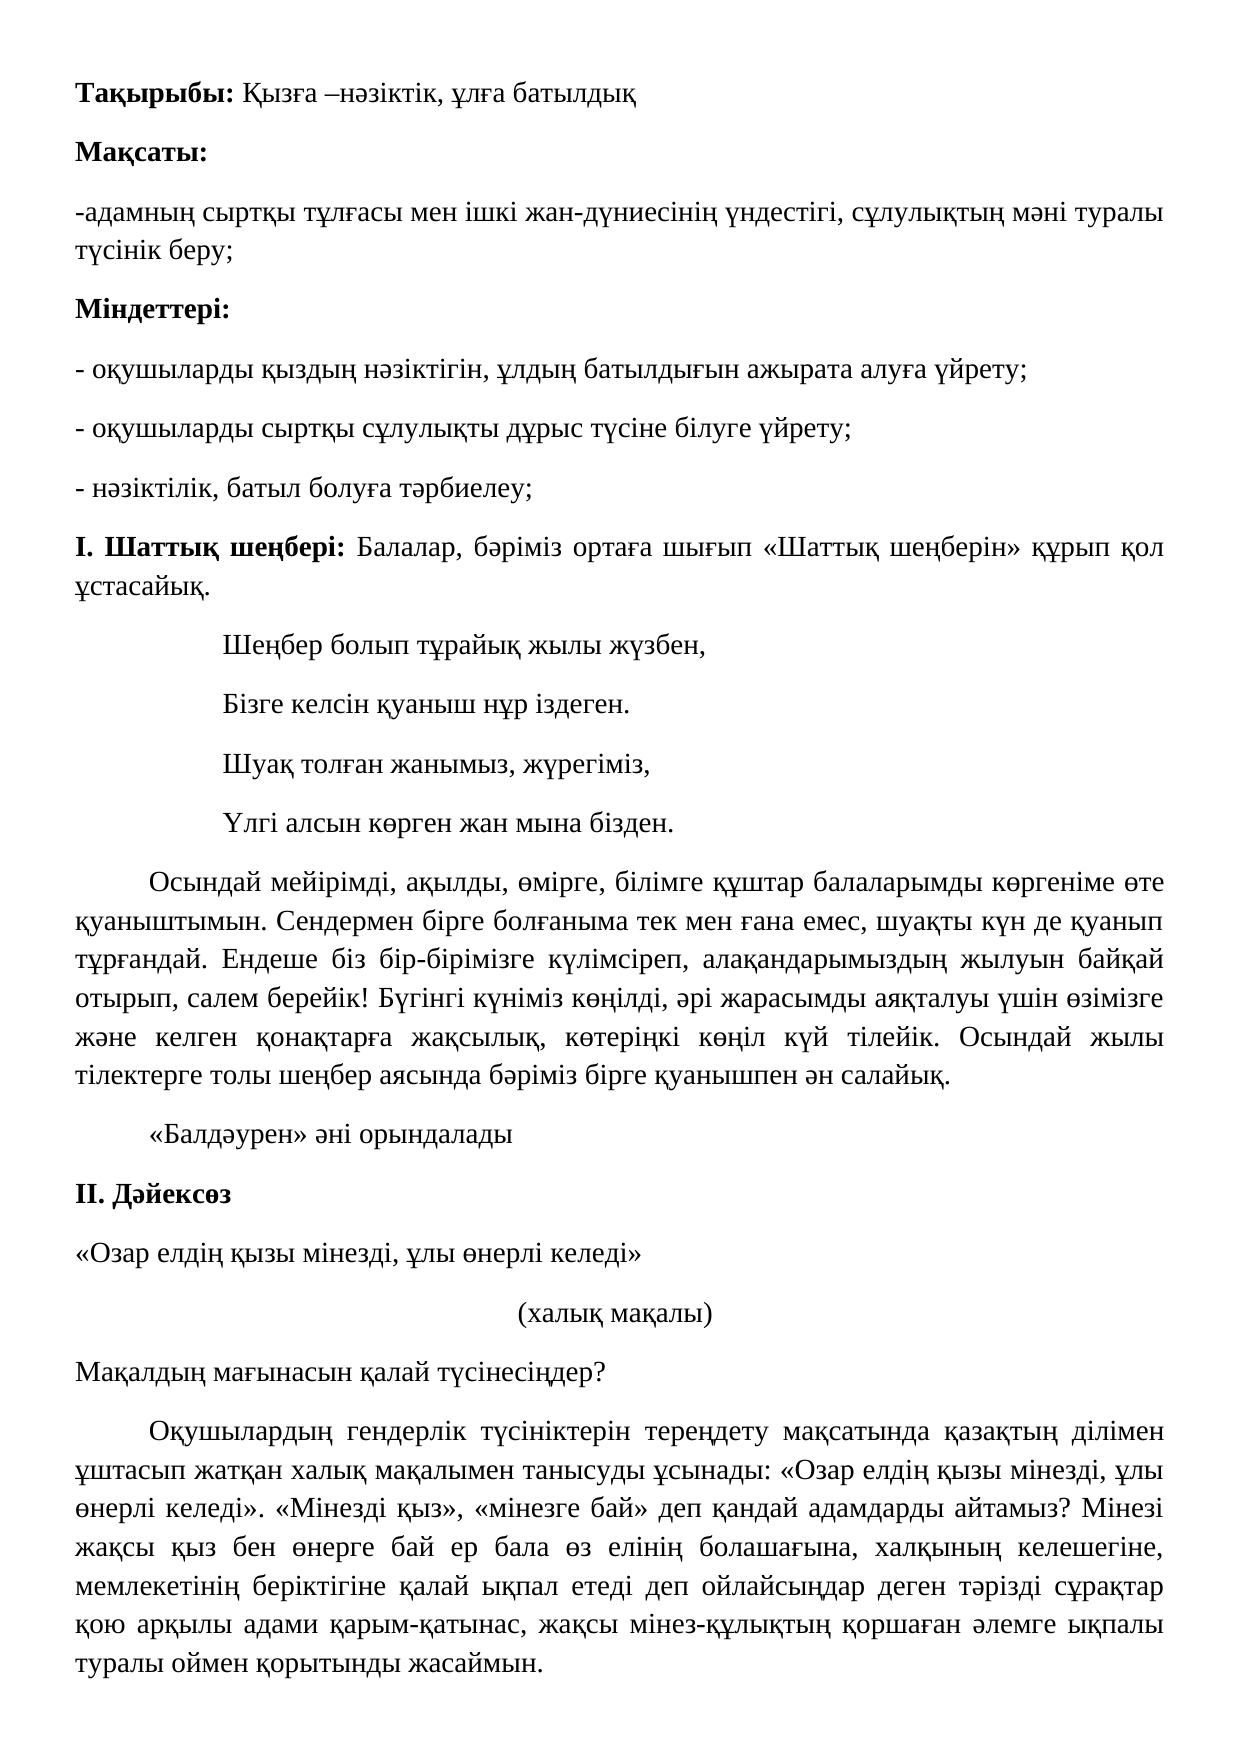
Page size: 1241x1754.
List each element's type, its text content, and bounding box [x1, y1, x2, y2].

text Шуақ толған жанымыз, жүрегіміз, [149, 746, 1165, 779]
text Бізге келсін қуаныш нұр іздеген. [149, 686, 1165, 720]
text І. Шаттық шеңбері: Балалар, бәріміз ортаға шығып «Шаттық шеңберін» құрып қол ұстасайық. [75, 529, 1165, 601]
text Шеңбер болып тұрайық жылы жүзбен, [149, 627, 1165, 661]
text Үлгі алсын көрген жан мына бізден. [149, 805, 1165, 839]
text -адамның сыртқы тұлғасы мен ішкі жан-дүниесінің үндестігі, сұлулықтың мәні туралы түсінік беру; [75, 194, 1165, 266]
text Тақырыбы: Қызға –нәзіктік, ұлға батылдық [75, 75, 1165, 108]
text (халық мақалы) [75, 1295, 1165, 1328]
text ІІ. Дәйексөз [75, 1176, 1165, 1209]
text Мақалдың мағынасын қалай түсінесіңдер? [75, 1354, 1165, 1388]
text Міндеттері: [75, 292, 1165, 325]
text Осындай мейірімді, ақылды, өмірге, білімге құштар балаларымды көргеніме өте қуаныштымын. Сендермен бірге болғаныма тек мен ғана емес, шуақты күн де қуанып тұрғандай. Ендеше біз бір-бірімізге күлімсіреп, алақандарымыздың жылуын байқай отырып, салем берейік! Бүгінгі күніміз көңілді, әрі жарасымды аяқталуы үшін өзімізге және келген қонақтарға жақсылық, көтеріңкі көңіл күй тілейік. Осындай жылы тілектерге толы шеңбер аясында бәріміз бірге қуанышпен ән салайық. [75, 864, 1165, 1091]
text Мақсаты: [75, 134, 1165, 168]
text «Озар елдің қызы мінезді, ұлы өнерлі келеді» [75, 1235, 1165, 1269]
text Оқушылардың гендерлік түсініктерін тереңдету мақсатында қазақтың ділімен ұштасып жатқан халық мақалымен танысуды ұсынады: «Озар елдің қызы мінезді, ұлы өнерлі келеді». «Мінезді қыз», «мінезге бай» деп қандай адамдарды айтамыз? Мінезі жақсы қыз бен өнерге бай ер бала өз елінің болашағына, халқының келешегіне, мемлекетінің беріктігіне қалай ықпал етеді деп ойлайсыңдар деген тәрізді сұрақтар қою арқылы адами қарым-қатынас, жақсы мінез-құлықтың қоршаған әлемге ықпалы туралы оймен қорытынды жасаймын. [75, 1413, 1165, 1678]
text - нәзіктілік, батыл болуға тәрбиелеу; [75, 470, 1165, 503]
text - оқушыларды қыздың нәзіктігін, ұлдың батылдығын ажырата алуға үйрету; [75, 351, 1165, 384]
text - оқушыларды сыртқы сұлулықты дұрыс түсіне білуге үйрету; [75, 410, 1165, 444]
text «Балдәурен» әні орындалады [75, 1117, 1165, 1150]
